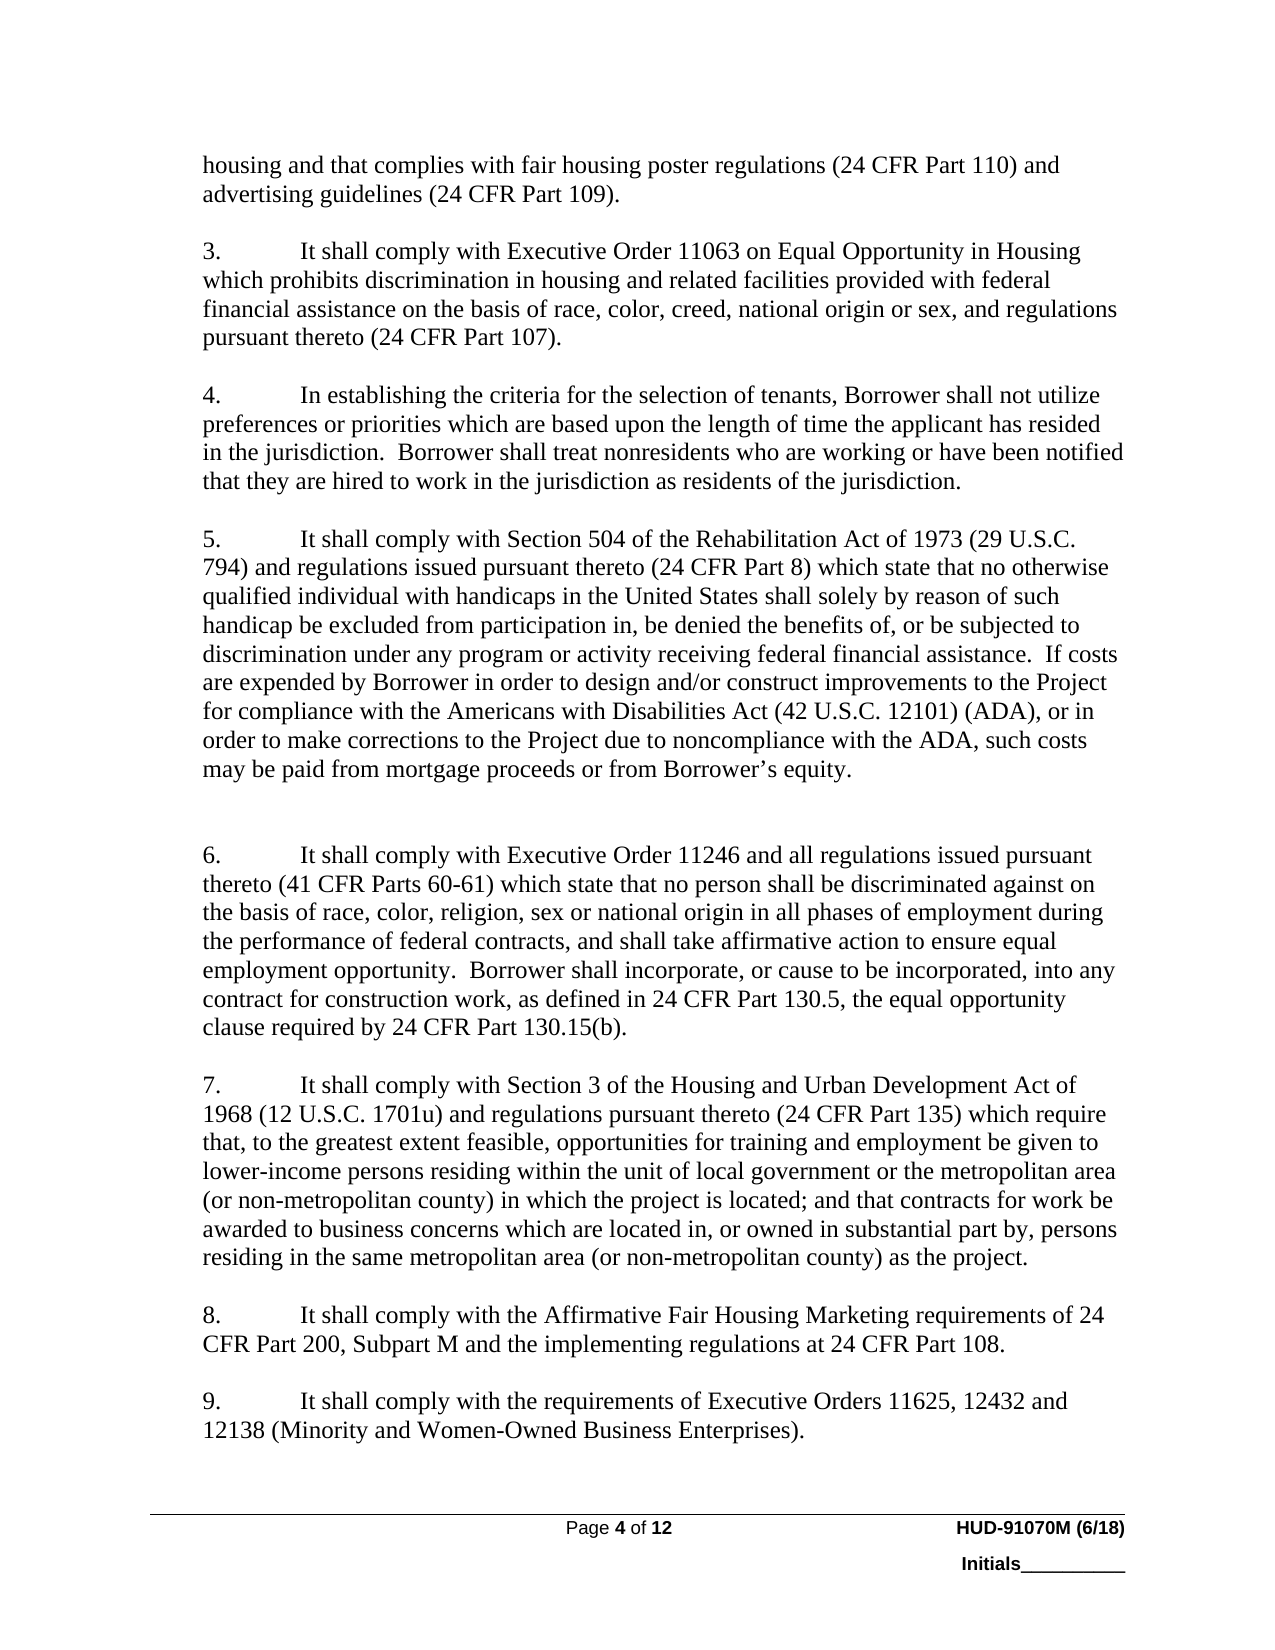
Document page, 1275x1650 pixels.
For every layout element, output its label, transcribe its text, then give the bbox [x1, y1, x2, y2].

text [202, 150, 1125, 207]
text 4. In establishing the criteria for the selection of tenants, Borrower shall not utilize preferences or priorities which are based upon the length of time the applicant has resided in the jurisdiction. Borrower shall treat nonresidents who are working or have been notified that they are hired to work in the jurisdiction as residents of the jurisdiction. [202, 380, 1125, 495]
text 5. It shall comply with Section 504 of the Rehabilitation Act of 1973 (29 U.S.C. 794) and regulations issued pursuant thereto (24 CFR Part 8) which state that no otherwise qualified individual with handicaps in the United States shall solely by reason of such handicap be excluded from participation in, be denied the benefits of, or be subjected to discrimination under any program or activity receiving federal financial assistance. If costs are expended by Borrower in order to design and/or construct improvements to the Project for compliance with the Americans with Disabilities Act (42 U.S.C. 12101) (ADA), or in order to make corrections to the Project due to noncompliance with the ADA, such costs may be paid from mortgage proceeds or from Borrower’s equity. [202, 524, 1125, 782]
text 9. It shall comply with the requirements of Executive Orders 11625, 12432 and 12138 (Minority and Women-Owned Business Enterprises). [202, 1386, 1125, 1444]
text 7. It shall comply with Section 3 of the Housing and Urban Development Act of 1968 (12 U.S.C. 1701u) and regulations pursuant thereto (24 CFR Part 135) which require that, to the greatest extent feasible, opportunities for training and employment be given to lower-income persons residing within the unit of local government or the metropolitan area (or non-metropolitan county) in which the project is located; and that contracts for work be awarded to business concerns which are located in, or owned in substantial part by, persons residing in the same metropolitan area (or non-metropolitan county) as the project. [202, 1070, 1125, 1271]
text 3. It shall comply with Executive Order 11063 on Equal Opportunity in Housing which prohibits discrimination in housing and related facilities provided with federal financial assistance on the basis of race, color, creed, national origin or sex, and regulations pursuant thereto (24 CFR Part 107). [202, 236, 1125, 351]
text 6. It shall comply with Executive Order 11246 and all regulations issued pursuant thereto (41 CFR Parts 60-61) which state that no person shall be discriminated against on the basis of race, color, religion, sex or national origin in all phases of employment during the performance of federal contracts, and shall take affirmative action to ensure equal employment opportunity. Borrower shall incorporate, or cause to be incorporated, into any contract for construction work, as defined in 24 CFR Part 130.5, the equal opportunity clause required by 24 CFR Part 130.15(b). [202, 840, 1125, 1041]
text 8. It shall comply with the Affirmative Fair Housing Marketing requirements of 24 CFR Part 200, Subpart M and the implementing regulations at 24 CFR Part 108. [202, 1300, 1125, 1357]
